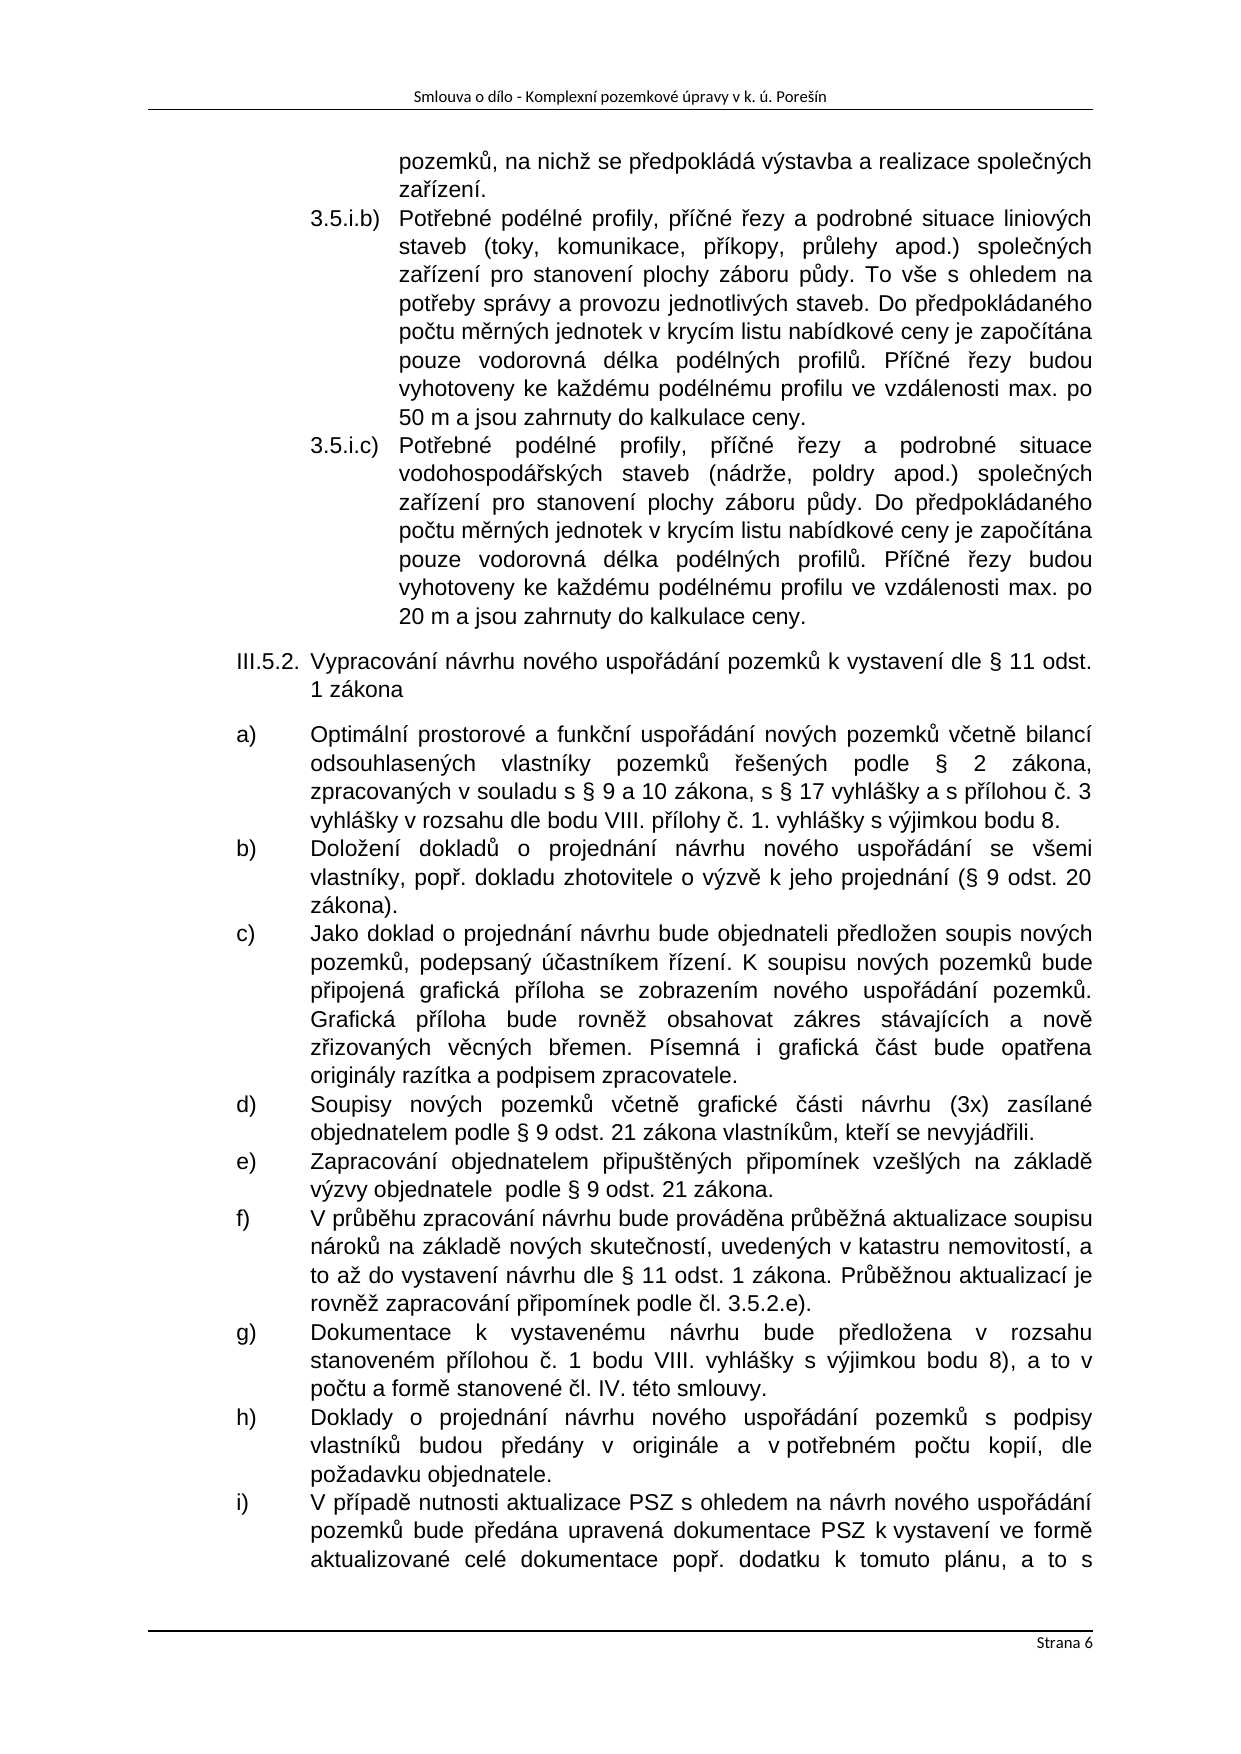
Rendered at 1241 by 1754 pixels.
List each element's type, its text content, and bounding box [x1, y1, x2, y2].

text Dokumentace k vystavenému návrhu bude předložena v rozsahu stanoveném přílohou č. 1 bodu VIII. vyhlášky s výjimkou bodu 8), a to v počtu a formě stanovené čl. IV. této smlouvy. [236, 1318, 1093, 1402]
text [236, 1489, 1093, 1572]
text Optimální prostorové a funkční uspořádání nových pozemků včetně bilancí odsouhlasených vlastníky pozemků řešených podle § 2 zákona, zpracovaných v souladu s § 9 a 10 zákona, s § 17 vyhlášky a s přílohou č. 3 vyhlášky v rozsahu dle bodu VIII. přílohy č. 1. vyhlášky s výjimkou bodu 8. [236, 721, 1093, 833]
text Doklady o projednání návrhu nového uspořádání pozemků s podpisy vlastníků budou předány v originále a v potřebném počtu kopií, dle požadavku objednatele. [236, 1404, 1093, 1487]
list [310, 148, 1093, 202]
text V průběhu zpracování návrhu bude prováděna průběžná aktualizace soupisu nároků na základě nových skutečností, uvedených v katastru nemovitostí, a to až do vystavení návrhu dle § 11 odst. 1 zákona. Průběžnou aktualizací je rovněž zapracování připomínek podle čl. 3.5.2.e). [236, 1205, 1093, 1316]
list 3.5.i.c) Potřebné podélné profily, příčné řezy a podrobné situace vodohospodářských staveb (nádrže, poldry apod.) společných zařízení pro stanovení plochy záboru půdy. Do předpokládaného počtu měrných jednotek v krycím listu nabídkové ceny je započítána pouze vodorovná délka podélných profilů. Příčné řezy budou vyhotoveny ke každému podélnému profilu ve vzdálenosti max. po 20 m a jsou zahrnuty do kalkulace ceny. [310, 432, 1093, 629]
list 3.5.i.b) Potřebné podélné profily, příčné řezy a podrobné situace liniových staveb (toky, komunikace, příkopy, průlehy apod.) společných zařízení pro stanovení plochy záboru půdy. To vše s ohledem na potřeby správy a provozu jednotlivých staveb. Do předpokládaného počtu měrných jednotek v krycím listu nabídkové ceny je započítána pouze vodorovná délka podélných profilů. Příčné řezy budou vyhotoveny ke každému podélnému profilu ve vzdálenosti max. po 50 m a jsou zahrnuty do kalkulace ceny. [310, 204, 1093, 430]
text Doložení dokladů o projednání návrhu nového uspořádání se všemi vlastníky, popř. dokladu zhotovitele o výzvě k jeho projednání (§ 9 odst. 20 zákona). [236, 835, 1093, 918]
text Vypracování návrhu nového uspořádání pozemků k vystavení dle § 11 odst. 1 zákona [236, 648, 1093, 702]
text Soupisy nových pozemků včetně grafické části návrhu (3x) zasílané objednatelem podle § 9 odst. 21 zákona vlastníkům, kteří se nevyjádřili. [236, 1091, 1093, 1146]
text Zapracování objednatelem připuštěných připomínek vzešlých na základě výzvy objednatele podle § 9 odst. 21 zákona. [236, 1148, 1093, 1203]
text Jako doklad o projednání návrhu bude objednateli předložen soupis nových pozemků, podepsaný účastníkem řízení. K soupisu nových pozemků bude připojená grafická příloha se zobrazením nového uspořádání pozemků. Grafická příloha bude rovněž obsahovat zákres stávajících a nově zřizovaných věcných břemen. Písemná i grafická část bude opatřena originály razítka a podpisem zpracovatele. [236, 920, 1093, 1089]
